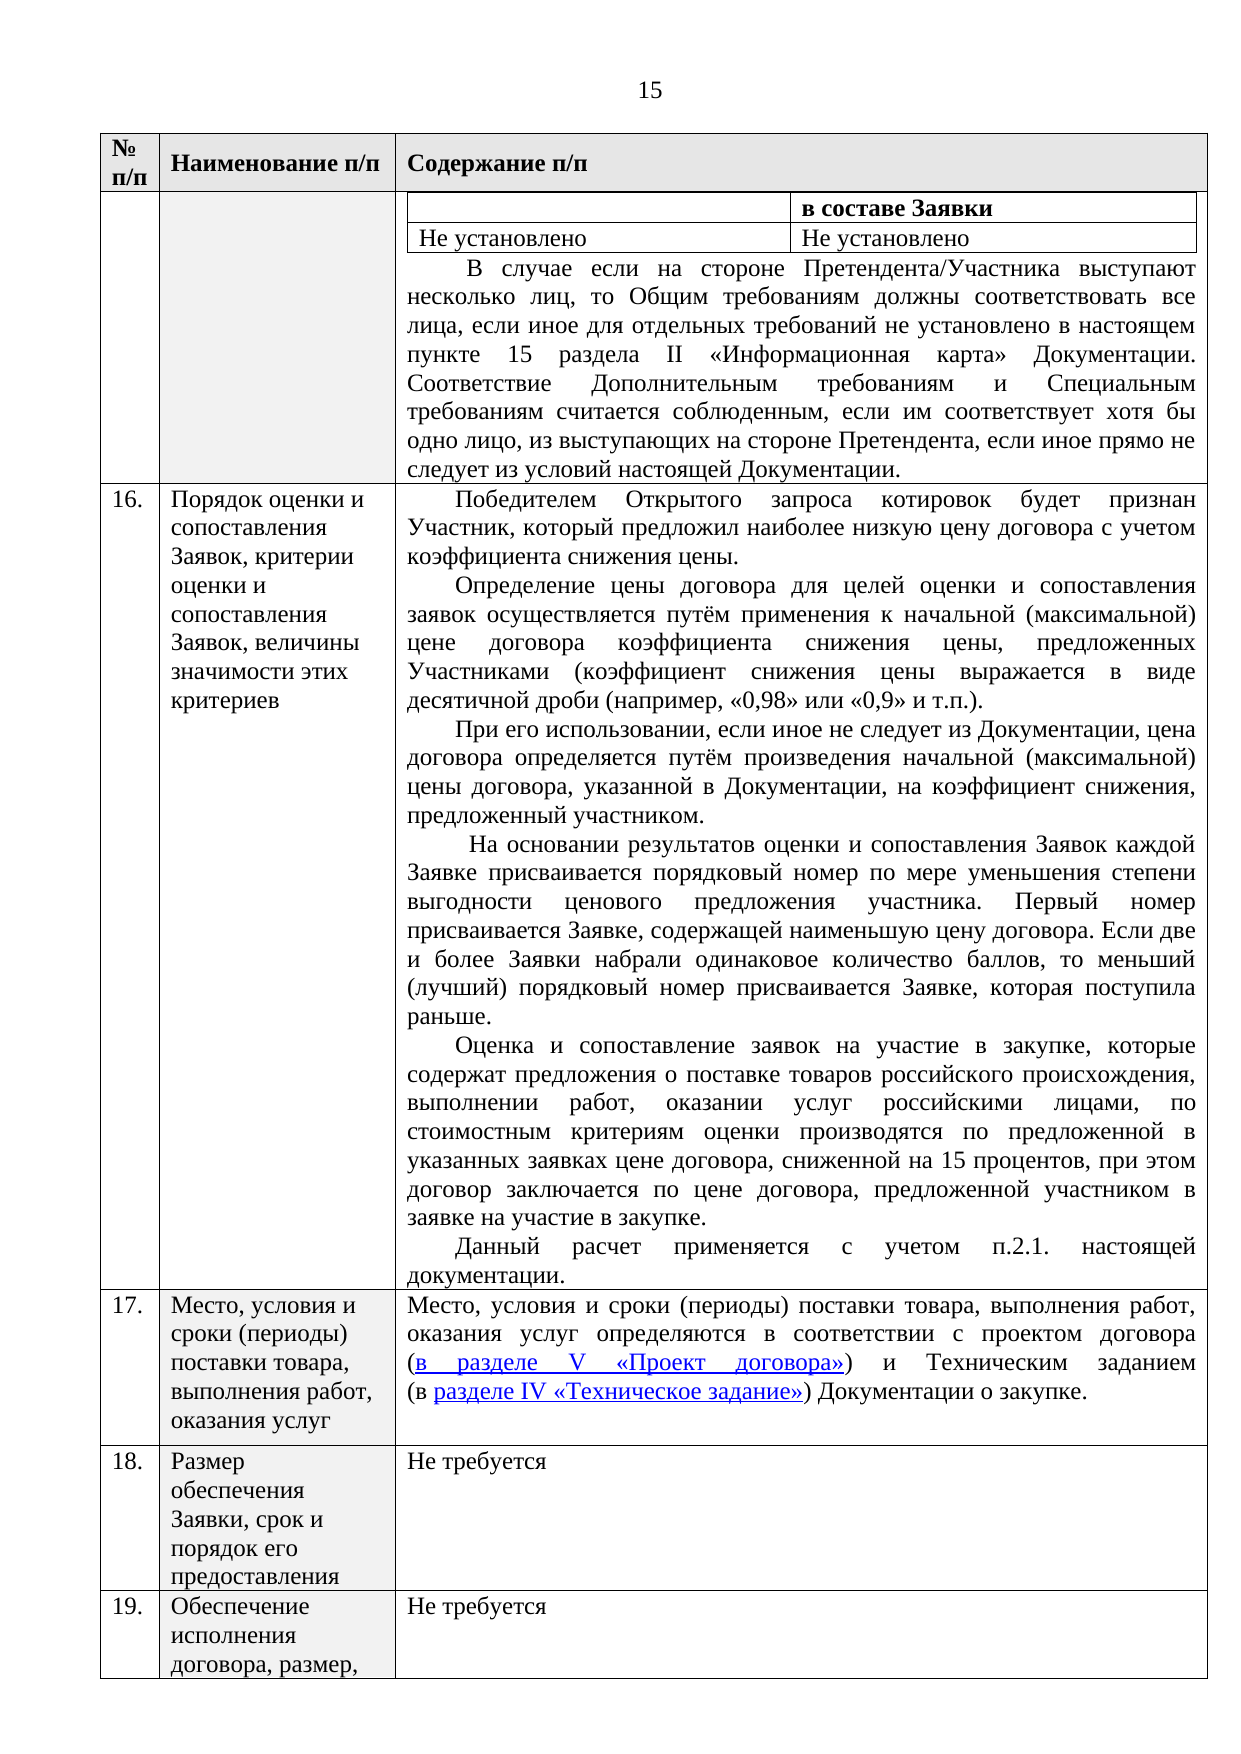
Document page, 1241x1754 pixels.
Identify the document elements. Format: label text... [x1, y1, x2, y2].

table_cell Не требуется [396, 1446, 1207, 1590]
table_cell Победителем Открытого запроса котировок будет признан Участник, который предложил наиболее низкую цену договора с учетом коэффициента снижения цены. Определение цены договора для целей оценки и сопоставления заявок осуществляется путём применения к начальной (максимальной) цене договора коэффициента снижения цены, предложенных Участниками (коэффициент снижения цены выражается в виде десятичной дроби (например, «0,98» или «0,9» и т.п.). При его использовании, если иное не следует из Документации, цена договора определяется путём произведения начальной (максимальной) цены договора, указанной в Документации, на коэффициент снижения, предложенный участником. На основании результатов оценки и сопоставления Заявок каждой Заявке присваивается порядковый номер по мере уменьшения степени выгодности ценового предложения участника. Первый номер присваивается Заявке, содержащей наименьшую цену договора. Если две и более Заявки набрали одинаковое количество баллов, то меньший (лучший) порядковый номер присваивается Заявке, которая поступила раньше. Оценка и сопоставление заявок на участие в закупке, которые содержат предложения о поставке товаров российского происхождения, выполнении работ, оказании услуг российскими лицами, по стоимостным критериям оценки производятся по предложенной в указанных заявках цене договора, сниженной на 15 процентов, при этом договор заключается по цене договора, предложенной участником в заявке на участие в закупке. Данный расчет применяется с учетом п.2.1. настоящей документации. [396, 484, 1207, 1289]
table_cell [101, 484, 159, 1289]
table_cell Не требуется [396, 1591, 1207, 1677]
table_header Наименование п/п [160, 134, 395, 191]
table_cell Место, условия и сроки (периоды) поставки товара, выполнения работ, оказания услуг [160, 1290, 395, 1445]
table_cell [160, 192, 395, 483]
table_cell Место, условия и сроки (периоды) поставки товара, выполнения работ, оказания услуг определяются в соответствии с проектом договора (в разделе V «Проект договора») и Техническим заданием (в разделе IV «Техническое задание») Документации о закупке. [396, 1290, 1207, 1445]
table_cell Размер обеспечения Заявки, срок и порядок его предоставления [160, 1446, 395, 1590]
table_header Содержание п/п [396, 134, 1207, 191]
table_cell [101, 1290, 159, 1445]
table_header № п/п [101, 134, 159, 191]
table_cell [396, 192, 1207, 483]
table_cell [101, 1591, 159, 1677]
table_cell Порядок оценки и сопоставления Заявок, критерии оценки и сопоставления Заявок, величины значимости этих критериев [160, 484, 395, 1289]
table_cell [101, 192, 159, 483]
table_cell [101, 1446, 159, 1590]
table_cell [160, 1591, 395, 1677]
